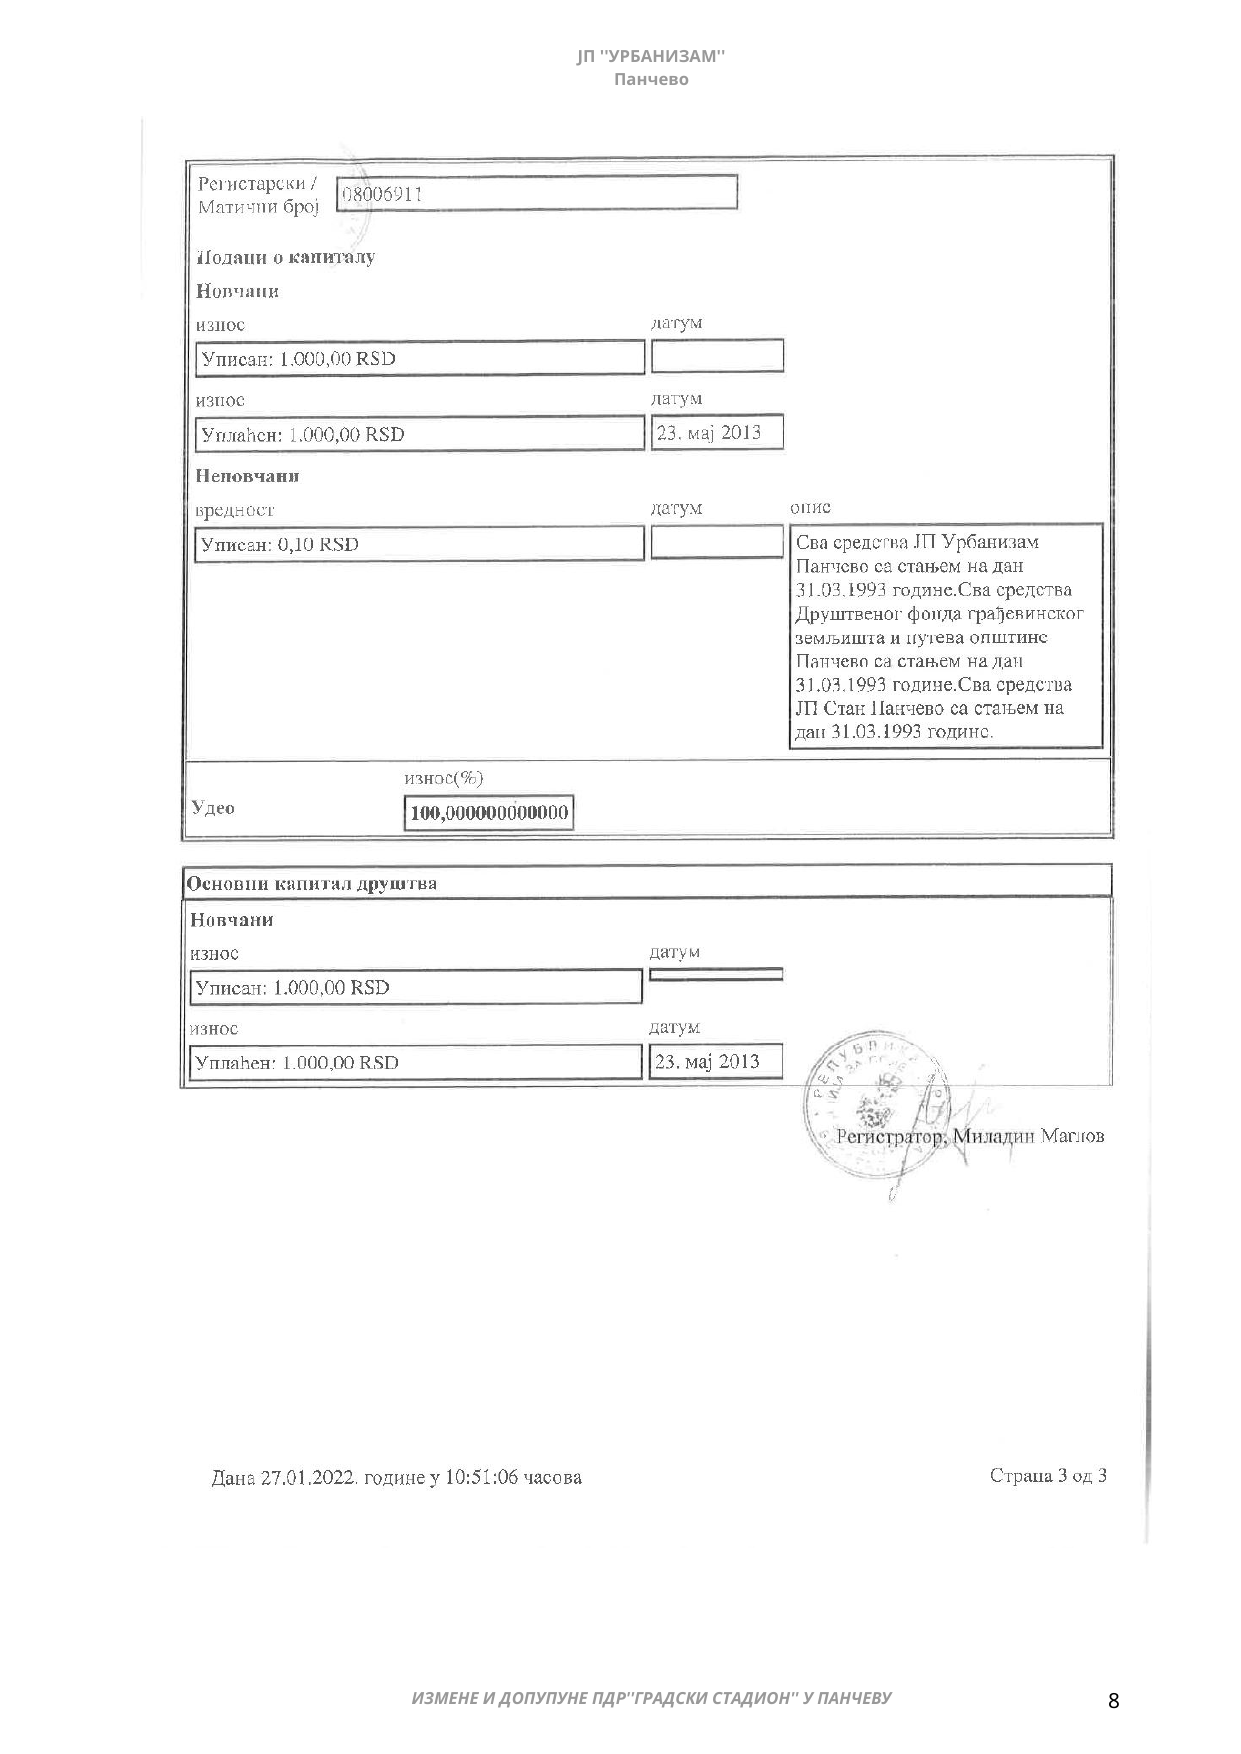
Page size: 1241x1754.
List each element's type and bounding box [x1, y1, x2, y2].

picture [140, 116, 1152, 1548]
